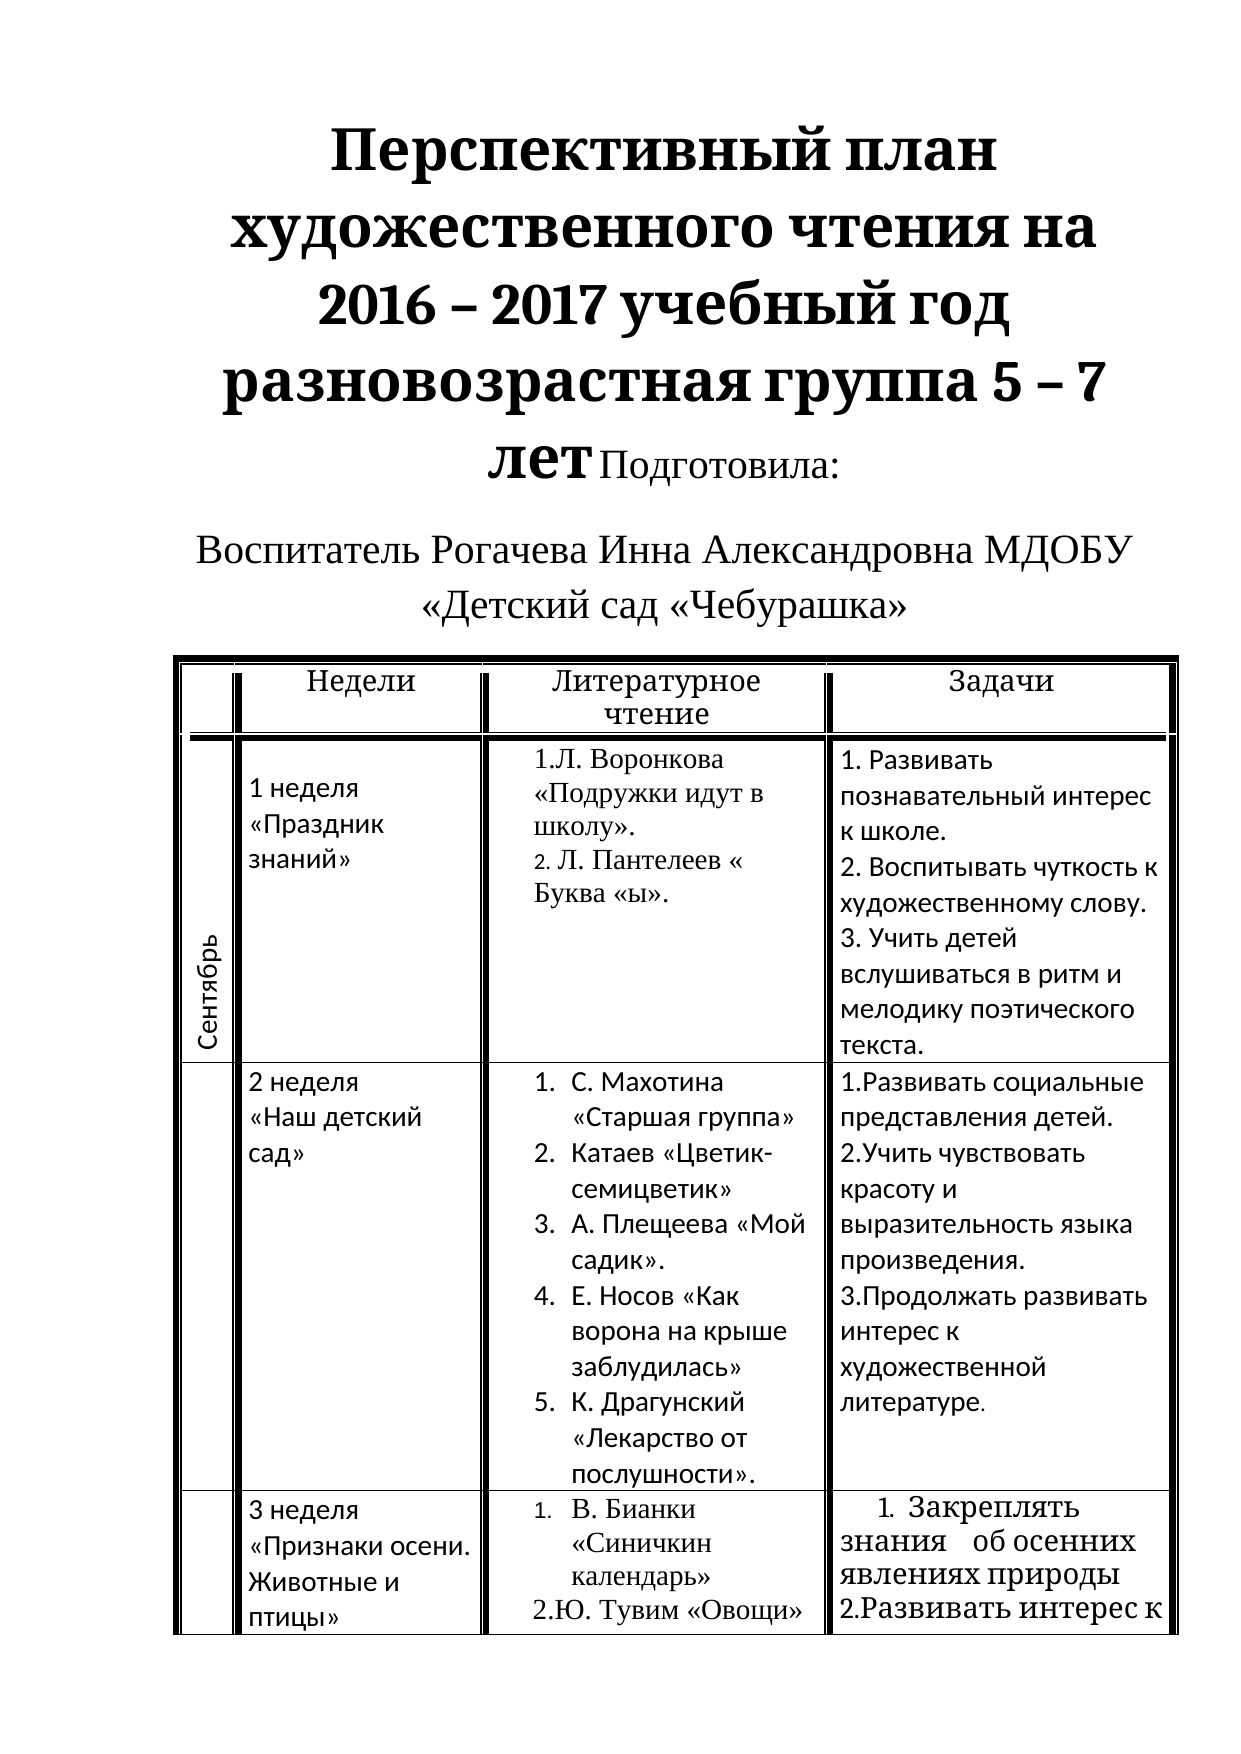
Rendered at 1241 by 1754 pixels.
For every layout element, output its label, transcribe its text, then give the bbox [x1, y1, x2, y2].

table_cell [182, 1063, 232, 1490]
table_cell С. Махотина «Старшая группа» Катаев «Цветик-семицветик» А. Плещеева «Мой садик». Е. Носов «Как ворона на крыше заблудилась» К. Драгунский «Лекарство от послушности». [489, 1063, 824, 1490]
table_cell 1.Развивать социальные представления детей. 2.Учить чувствовать красоту и выразительность языка произведения. 3.Продолжать развивать интерес к художественной литературе. [833, 1063, 1169, 1490]
table_cell 2 неделя «Наш детский сад» [242, 1063, 480, 1490]
table_cell 1. Развивать познавательный интерес к школе. 2. Воспитывать чуткость к художественному слову. 3. Учить детей вслушиваться в ритм и мелодику поэтического текста. [829, 732, 1174, 1062]
table_header [179, 662, 237, 732]
text Перспективный план художественного чтения на 2016 – 2017 учебный год разновозрастная группа 5 – 7 лет Подготовила: [177, 118, 1152, 493]
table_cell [242, 1491, 480, 1634]
table_cell 1.Л. Воронкова «Подружки идут в школу». 2. Л. Пантелеев « Буква «ы». [489, 741, 824, 1062]
text Воспитатель Рогачева Инна Александровна МДОБУ «Детский сад «Чебурашка» [177, 524, 1152, 627]
table_header Задачи [829, 665, 1169, 732]
table_header Литературное чтение [485, 662, 829, 732]
table_header Недели [237, 662, 485, 732]
table_cell Сентябрь [179, 732, 237, 1062]
table_cell 1 неделя «Праздник знаний» [242, 741, 480, 1062]
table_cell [833, 1491, 1169, 1634]
table_cell [182, 1491, 232, 1634]
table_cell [489, 1491, 824, 1634]
